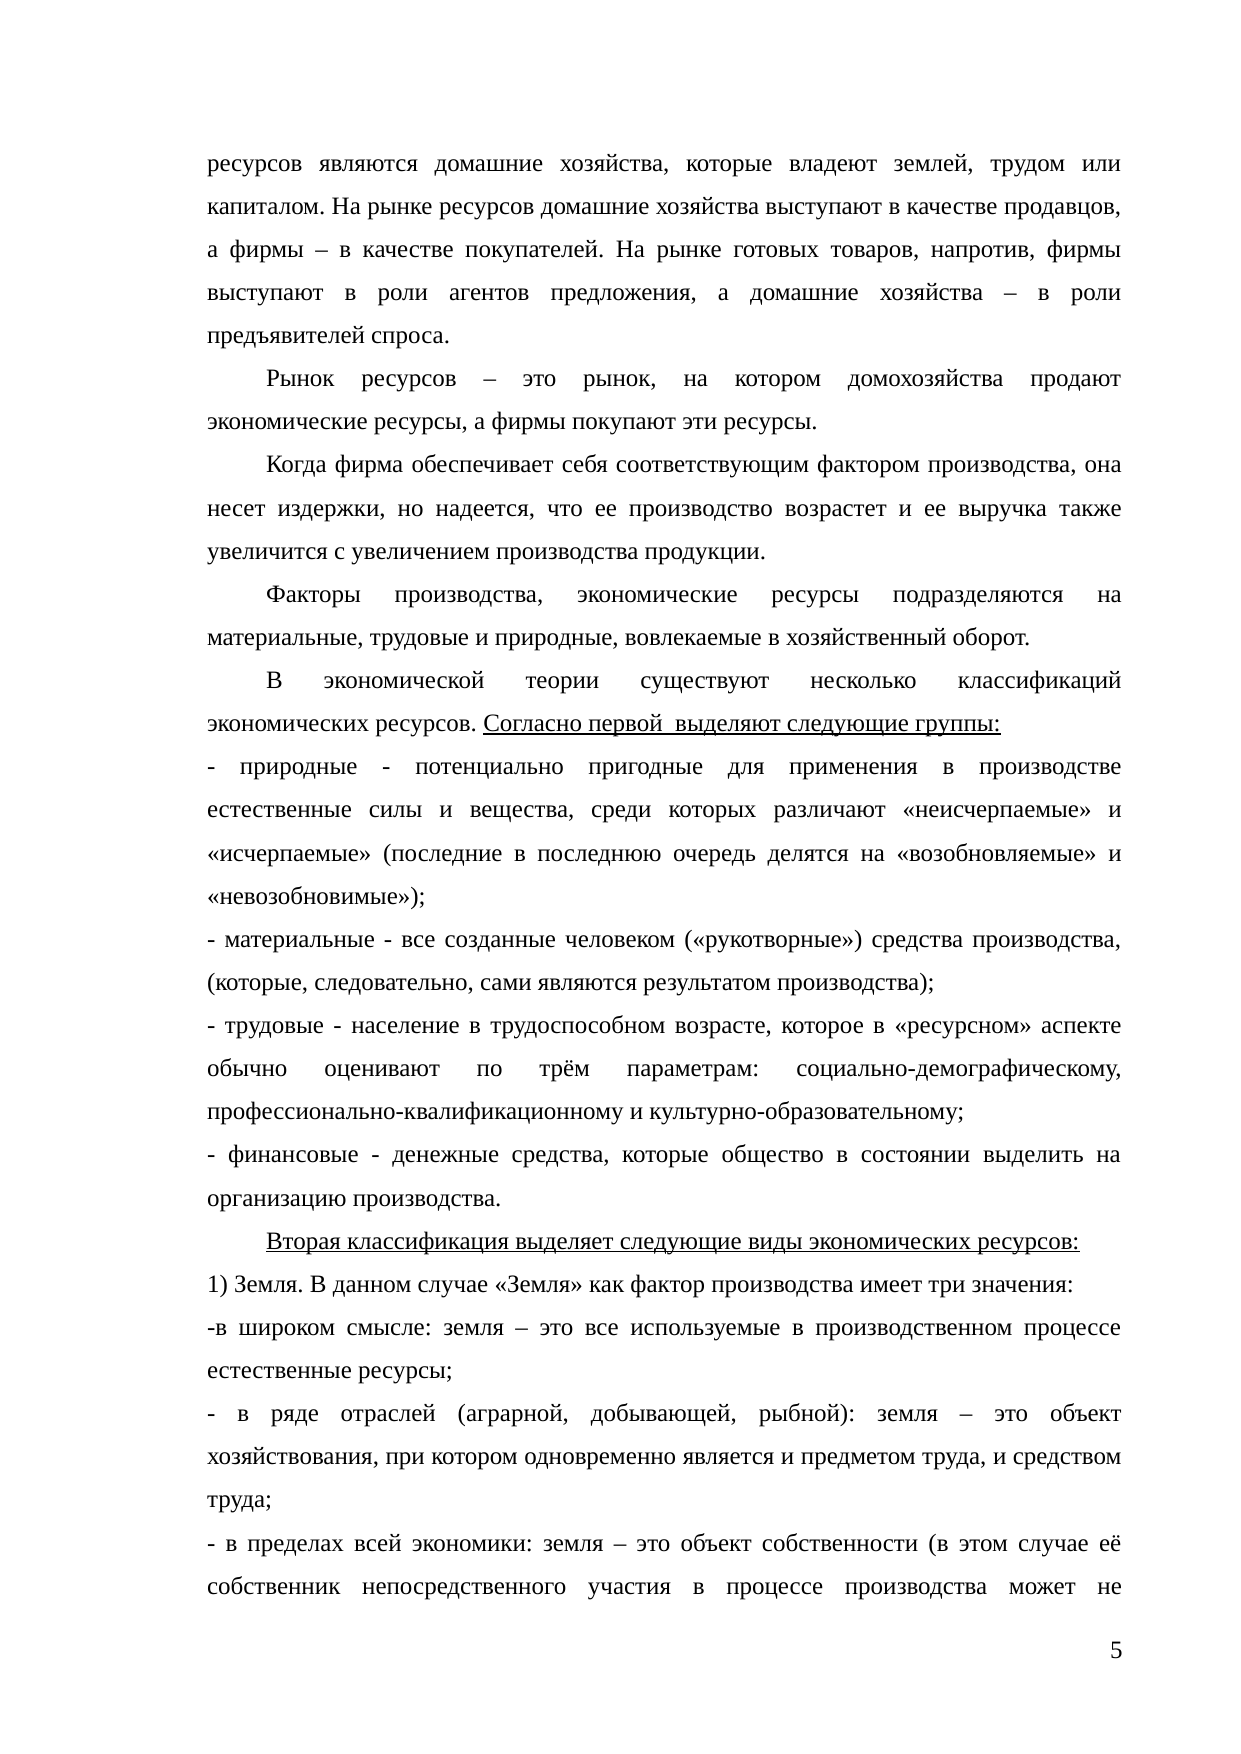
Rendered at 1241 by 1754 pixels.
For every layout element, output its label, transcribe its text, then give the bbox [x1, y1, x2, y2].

text - трудовые - население в трудоспособном возрасте, которое в «ресурсном» аспекте обычно оценивают по трём параметрам: социально-демографическому, профессионально-квалификационному и культурно-образовательному; [207, 1010, 1122, 1125]
text - в ряде отраслей (аграрной, добывающей, рыбной): земля – это объект хозяйствования, при котором одновременно является и предметом труда, и средством труда; [207, 1398, 1122, 1513]
text - финансовые - денежные средства, которые общество в состоянии выделить на организацию производства. [207, 1139, 1122, 1211]
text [207, 148, 1122, 349]
text -в широком смысле: земля – это все используемые в производственном процессе естественные ресурсы; [207, 1312, 1122, 1384]
text В экономической теории существуют несколько классификаций экономических ресурсов. Согласно первой выделяют следующие группы: [207, 665, 1122, 737]
text 1) Земля. В данном случае «Земля» как фактор производства имеет три значения: [207, 1269, 1122, 1298]
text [207, 1528, 1122, 1599]
text Когда фирма обеспечивает себя соответствующим фактором производства, она несет издержки, но надеется, что ее производство возрастет и ее выручка также увеличится с увеличением производства продукции. [207, 449, 1122, 564]
text Вторая классификация выделяет следующие виды экономических ресурсов: [207, 1226, 1122, 1254]
text - материальные - все созданные человеком («рукотворные») средства производства, (которые, следовательно, сами являются результатом производства); [207, 924, 1122, 996]
text Факторы производства, экономические ресурсы подразделяются на материальные, трудовые и природные, вовлекаемые в хозяйственный оборот. [207, 579, 1122, 651]
text - природные - потенциально пригодные для применения в производстве естественные силы и вещества, среди которых различают «неисчерпаемые» и «исчерпаемые» (последние в последнюю очередь делятся на «возобновляемые» и «невозобновимые»); [207, 751, 1122, 909]
text Рынок ресурсов – это рынок, на котором домохозяйства продают экономические ресурсы, а фирмы покупают эти ресурсы. [207, 363, 1122, 435]
